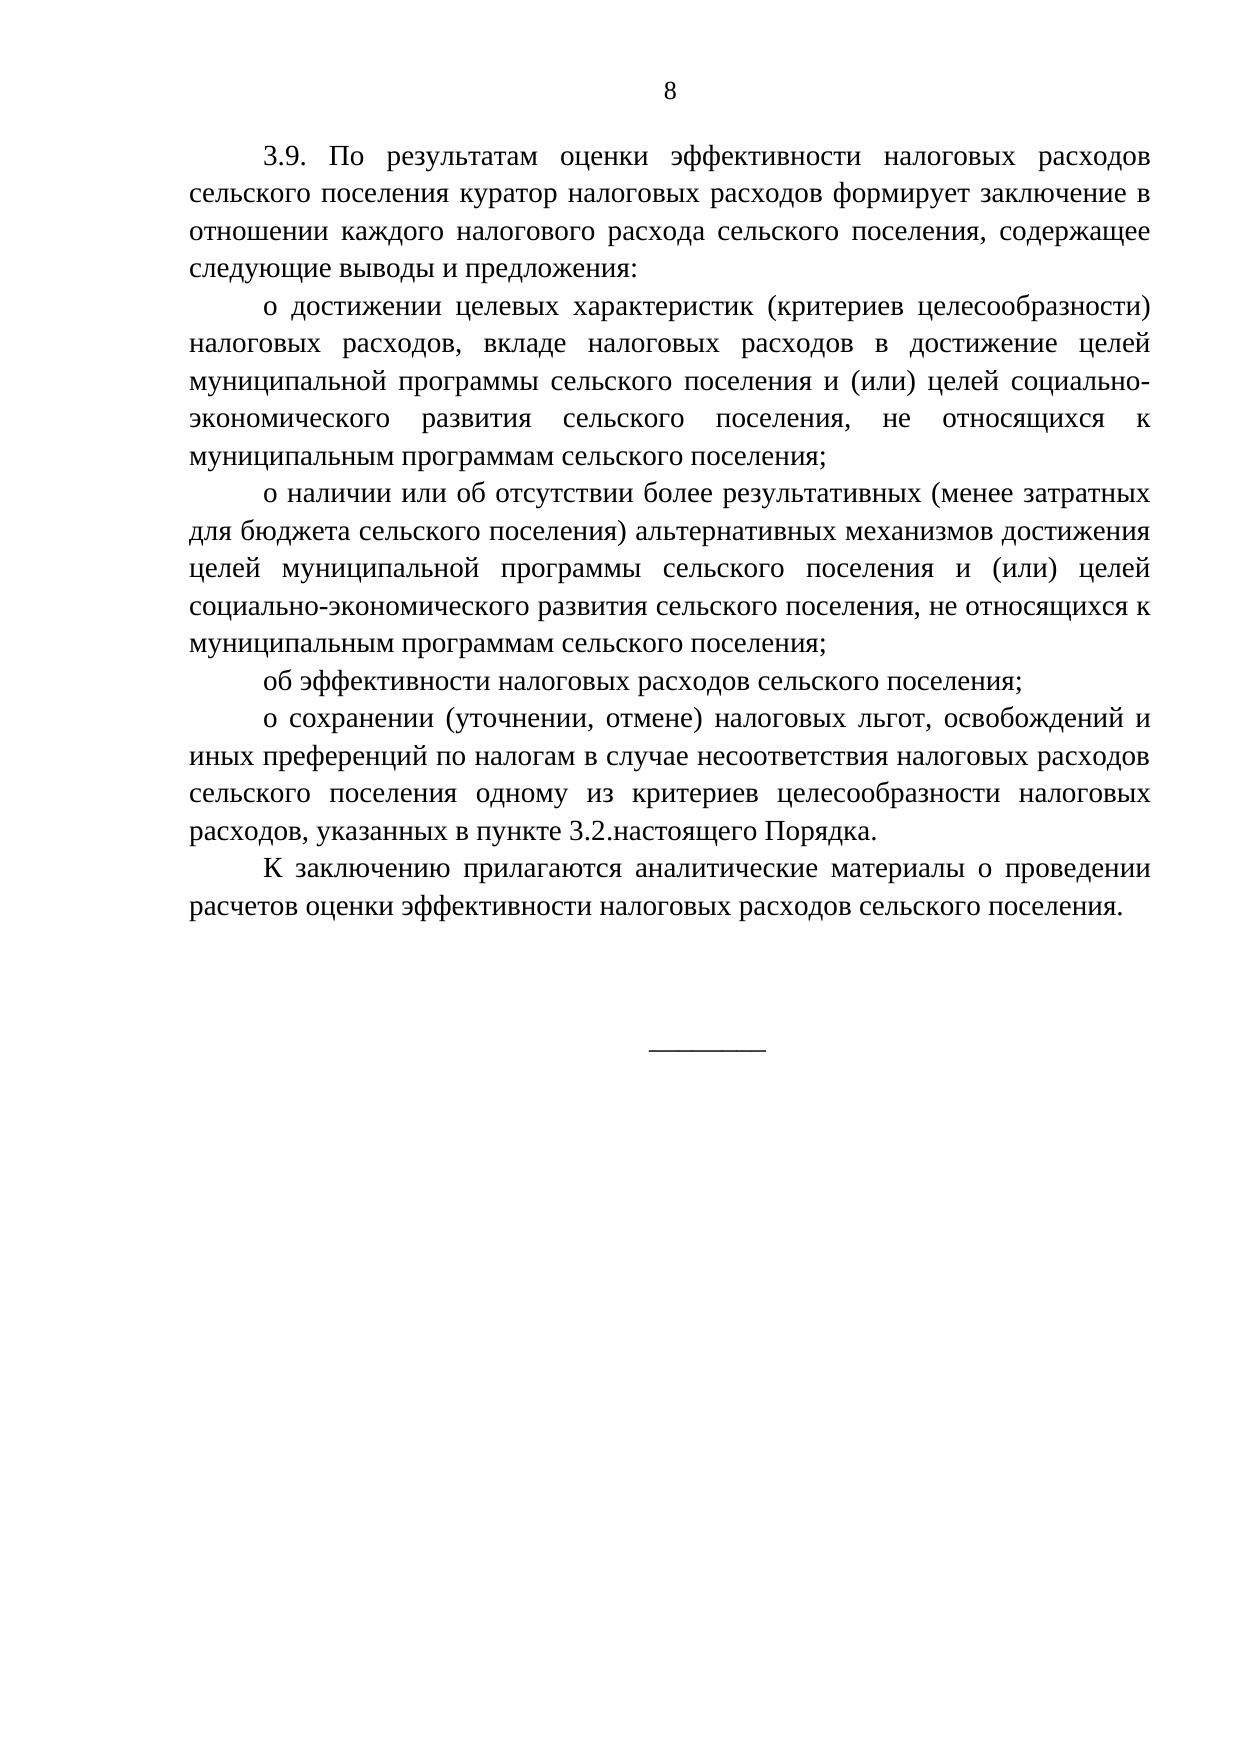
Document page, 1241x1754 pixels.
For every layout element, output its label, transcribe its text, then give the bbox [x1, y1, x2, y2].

text К заключению прилагаются аналитические материалы о проведении расчетов оценки эффективности налоговых расходов сельского поселения. [189, 847, 1152, 922]
text о сохранении (уточнении, отмене) налоговых льгот, освобождений и иных преференций по налогам в случае несоответствия налоговых расходов сельского поселения одному из критериев целесообразности налоговых расходов, указанных в пункте 3.2.настоящего Порядка. [189, 697, 1152, 847]
text об эффективности налоговых расходов сельского поселения; [189, 660, 1152, 697]
text о наличии или об отсутствии более результативных (менее затратных для бюджета сельского поселения) альтернативных механизмов достижения целей муниципальной программы сельского поселения и (или) целей социально-экономического развития сельского поселения, не относящихся к муниципальным программам сельского поселения; [189, 472, 1152, 660]
text о достижении целевых характеристик (критериев целесообразности) налоговых расходов, вкладе налоговых расходов в достижение целей муниципальной программы сельского поселения и (или) целей социально-экономического развития сельского поселения, не относящихся к муниципальным программам сельского поселения; [189, 285, 1152, 472]
text 3.9. По результатам оценки эффективности налоговых расходов сельского поселения куратор налоговых расходов формирует заключение в отношении каждого налогового расхода сельского поселения, содержащее следующие выводы и предложения: [189, 135, 1152, 285]
text ________ [189, 1018, 1152, 1056]
